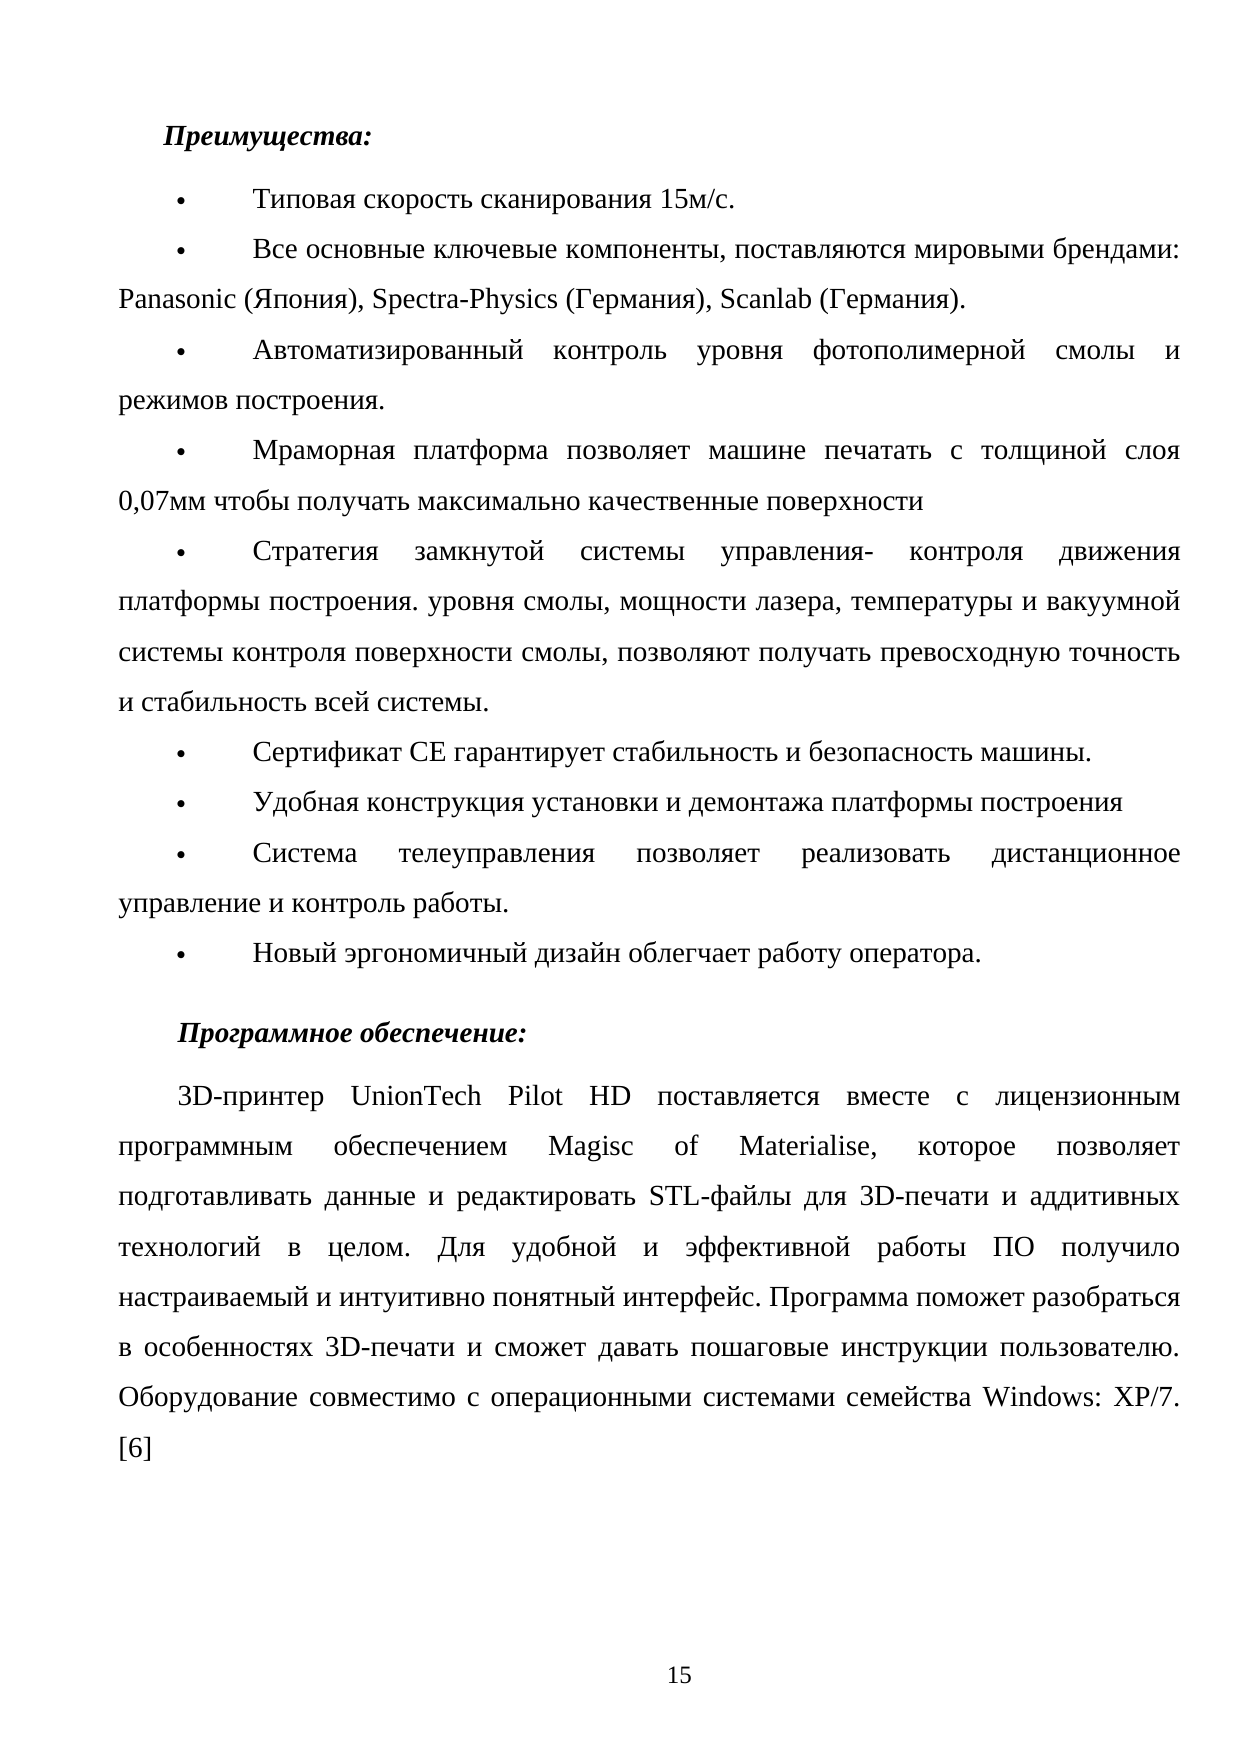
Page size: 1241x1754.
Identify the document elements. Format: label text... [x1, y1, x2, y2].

list Удобная конструкция установки и демонтажа платформы построения [118, 784, 1181, 818]
text Преимущества: [163, 118, 1181, 152]
list Сертификат CE гарантирует стабильность и безопасность машины. [118, 734, 1181, 768]
subtitle 3D-принтер UnionTech Pilot HD поставляется вместе с лицензионным программным обеспечением Magisc of Materialise, которое позволяет подготавливать данные и редактировать STL-файлы для 3D-печати и аддитивных технологий в целом. Для удобной и эффективной работы ПО получило настраиваемый и интуитивно понятный интерфейс. Программа поможет разобраться в особенностях 3D-печати и сможет давать пошаговые инструкции пользователю. Оборудование совместимо с операционными системами семейства Windows: XP/7. [6] [118, 1078, 1181, 1463]
list Все основные ключевые компоненты, поставляются мировыми брендами: Panasonic (Япония), Spectra-Physics (Германия), Scanlab (Германия). [118, 231, 1181, 315]
list Типовая скорость сканирования 15м/с. [118, 181, 1181, 214]
list Система телеуправления позволяет реализовать дистанционное управление и контроль работы. [118, 835, 1181, 919]
list Новый эргономичный дизайн облегчает работу оператора.​ [118, 936, 1181, 969]
text Программное обеспечение: [177, 1015, 1181, 1048]
list Стратегия замкнутой системы управления- контроля движения платформы построения. уровня смолы, мощности лазера, температуры и вакуумной системы контроля поверхности смолы, позволяют получать превосходную точность и стабильность всей системы. [118, 533, 1181, 717]
list Автоматизированный контроль уровня фотополимерной смолы и режимов построения. [118, 332, 1181, 416]
list Мраморная платформа позволяет машине печатать с толщиной слоя 0,07мм чтобы получать максимально качественные поверхности [118, 432, 1181, 516]
